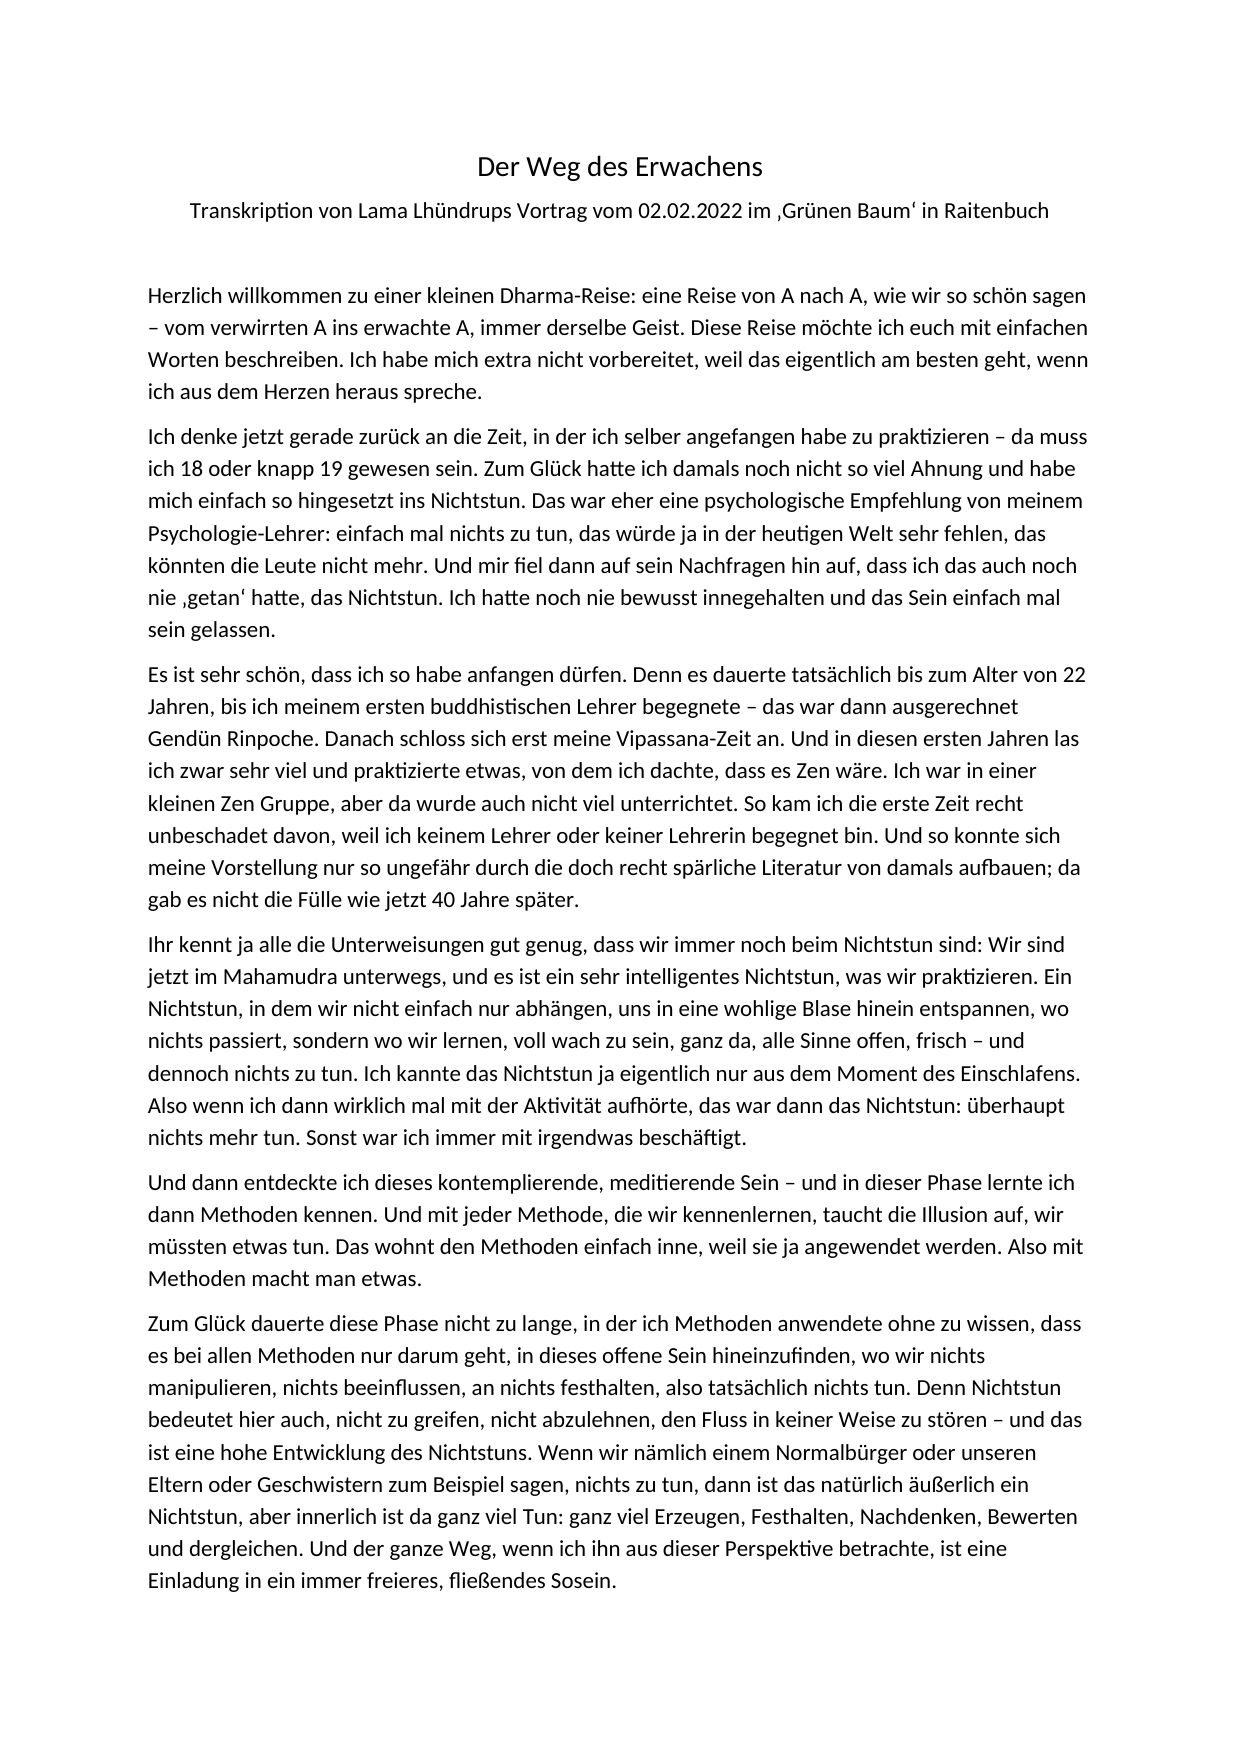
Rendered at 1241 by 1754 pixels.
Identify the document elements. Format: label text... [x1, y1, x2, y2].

text Herzlich willkommen zu einer kleinen Dharma-Reise: eine Reise von A nach A, wie wir so schön sagen – vom verwirrten A ins erwachte A, immer derselbe Geist. Diese Reise möchte ich euch mit einfachen Worten beschreiben. Ich habe mich extra nicht vorbereitet, weil das eigentlich am besten geht, wenn ich aus dem Herzen heraus spreche. [148, 281, 1093, 406]
text Und dann entdeckte ich dieses kontemplierende, meditierende Sein – und in dieser Phase lernte ich dann Methoden kennen. Und mit jeder Methode, die wir kennenlernen, taucht die Illusion auf, wir müssten etwas tun. Das wohnt den Methoden einfach inne, weil sie ja angewendet werden. Also mit Methoden macht man etwas. [148, 1168, 1093, 1292]
text Ihr kennt ja alle die Unterweisungen gut genug, dass wir immer noch beim Nichtstun sind: Wir sind jetzt im Mahamudra unterwegs, und es ist ein sehr intelligentes Nichtstun, was wir praktizieren. Ein Nichtstun, in dem wir nicht einfach nur abhängen, uns in eine wohlige Blase hinein entspannen, wo nichts passiert, sondern wo wir lernen, voll wach zu sein, ganz da, alle Sinne offen, frisch – und dennoch nichts zu tun. Ich kannte das Nichtstun ja eigentlich nur aus dem Moment des Einschlafens. Also wenn ich dann wirklich mal mit der Aktivität aufhörte, das war dann das Nichtstun: überhaupt nichts mehr tun. Sonst war ich immer mit irgendwas beschäftigt. [148, 930, 1093, 1151]
text Zum Glück dauerte diese Phase nicht zu lange, in der ich Methoden anwendete ohne zu wissen, dass es bei allen Methoden nur darum geht, in dieses offene Sein hineinzufinden, wo wir nichts manipulieren, nichts beeinflussen, an nichts festhalten, also tatsächlich nichts tun. Denn Nichtstun bedeutet hier auch, nicht zu greifen, nicht abzulehnen, den Fluss in keiner Weise zu stören – und das ist eine hohe Entwicklung des Nichtstuns. Wenn wir nämlich einem Normalbürger oder unseren Eltern oder Geschwistern zum Beispiel sagen, nichts zu tun, dann ist das natürlich äußerlich ein Nichtstun, aber innerlich ist da ganz viel Tun: ganz viel Erzeugen, Festhalten, Nachdenken, Bewerten und dergleichen. Und der ganze Weg, wenn ich ihn aus dieser Perspektive betrachte, ist eine Einladung in ein immer freieres, fließendes Sosein. [148, 1309, 1093, 1594]
text Es ist sehr schön, dass ich so habe anfangen dürfen. Denn es dauerte tatsächlich bis zum Alter von 22 Jahren, bis ich meinem ersten buddhistischen Lehrer begegnete – das war dann ausgerechnet Gendün Rinpoche. Danach schloss sich erst meine Vipassana-Zeit an. Und in diesen ersten Jahren las ich zwar sehr viel und praktizierte etwas, von dem ich dachte, dass es Zen wäre. Ich war in einer kleinen Zen Gruppe, aber da wurde auch nicht viel unterrichtet. So kam ich die erste Zeit recht unbeschadet davon, weil ich keinem Lehrer oder keiner Lehrerin begegnet bin. Und so konnte sich meine Vorstellung nur so ungefähr durch die doch recht spärliche Literatur von damals aufbauen; da gab es nicht die Fülle wie jetzt 40 Jahre später. [148, 660, 1093, 913]
text Der Weg des Erwachens [148, 148, 1093, 183]
text Ich denke jetzt gerade zurück an die Zeit, in der ich selber angefangen habe zu praktizieren – da muss ich 18 oder knapp 19 gewesen sein. Zum Glück hatte ich damals noch nicht so viel Ahnung und habe mich einfach so hingesetzt ins Nichtstun. Das war eher eine psychologische Empfehlung von meinem Psychologie-Lehrer: einfach mal nichts zu tun, das würde ja in der heutigen Welt sehr fehlen, das könnten die Leute nicht mehr. Und mir fiel dann auf sein Nachfragen hin auf, dass ich das auch noch nie ‚getan‘ hatte, das Nichtstun. Ich hatte noch nie bewusst innegehalten und das Sein einfach mal sein gelassen. [148, 422, 1093, 643]
text Transkription von Lama Lhündrups Vortrag vom 02.02.2022 im ‚Grünen Baum‘ in Raitenbuch [148, 196, 1093, 224]
